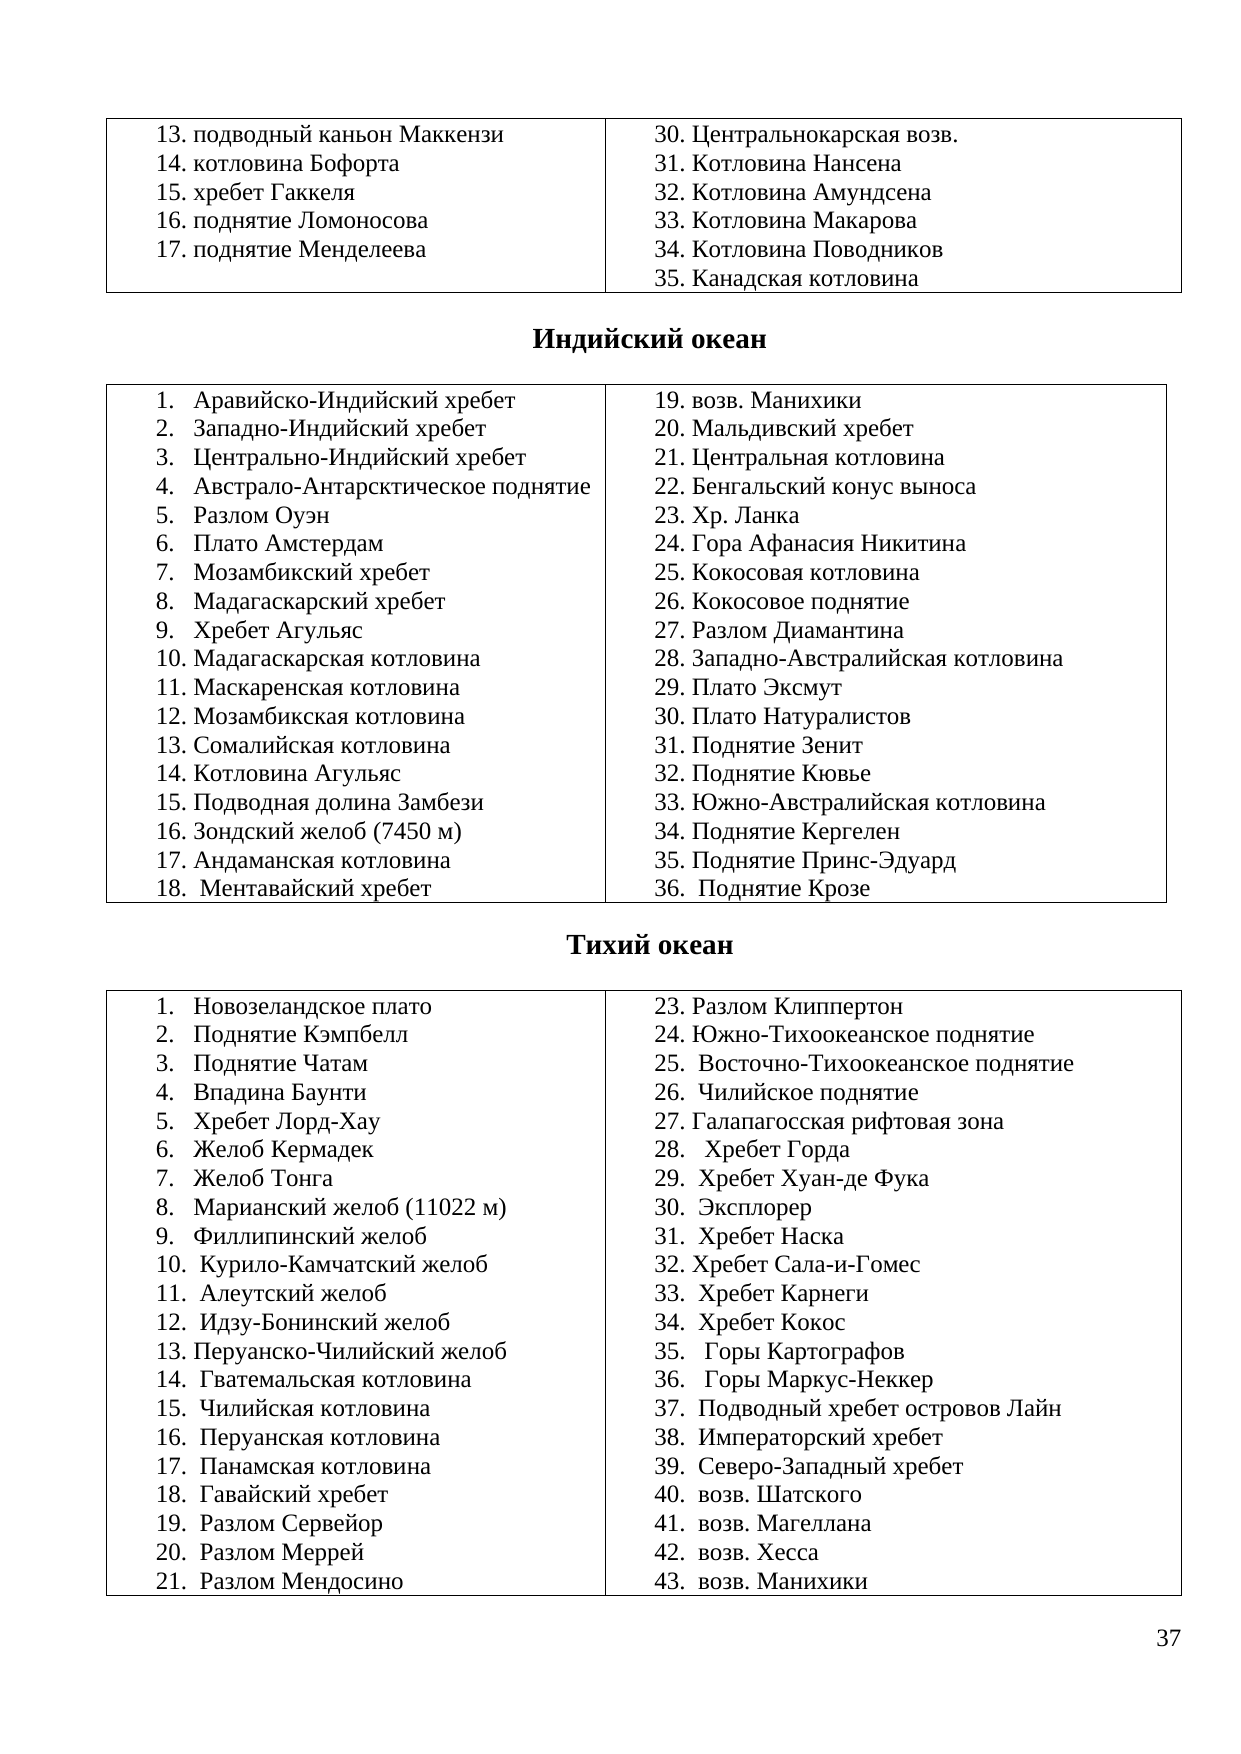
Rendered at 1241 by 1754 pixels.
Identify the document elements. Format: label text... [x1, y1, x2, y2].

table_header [606, 991, 1181, 1594]
text Индийский океан [118, 321, 1181, 355]
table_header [107, 991, 605, 1594]
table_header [107, 119, 605, 292]
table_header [606, 119, 1181, 292]
table_header Аравийско-Индийский хребет Западно-Индийский хребет Центрально-Индийский хребет Австрало-Антарсктическое поднятие Разлом Оуэн Плато Амстердам Мозамбикский хребет Мадагаскарский хребет Хребет Агульяс Мадагаскарская котловина Маскаренская котловина Мозамбикская котловина Сомалийская котловина Котловина Агульяс Подводная долина Замбези Зондский желоб (7450 м) Андаманская котловина Ментавайский хребет [107, 385, 605, 902]
text Тихий океан [118, 927, 1181, 961]
table_header возв. Манихики Мальдивский хребет Центральная котловина Бенгальский конус выноса Хр. Ланка Гора Афанасия Никитина Кокосовая котловина Кокосовое поднятие Разлом Диамантина Западно-Австралийская котловина Плато Эксмут Плато Натуралистов Поднятие Зенит Поднятие Кювье Южно-Австралийская котловина Поднятие Кергелен Поднятие Принс-Эдуард Поднятие Крозе [606, 385, 1166, 902]
